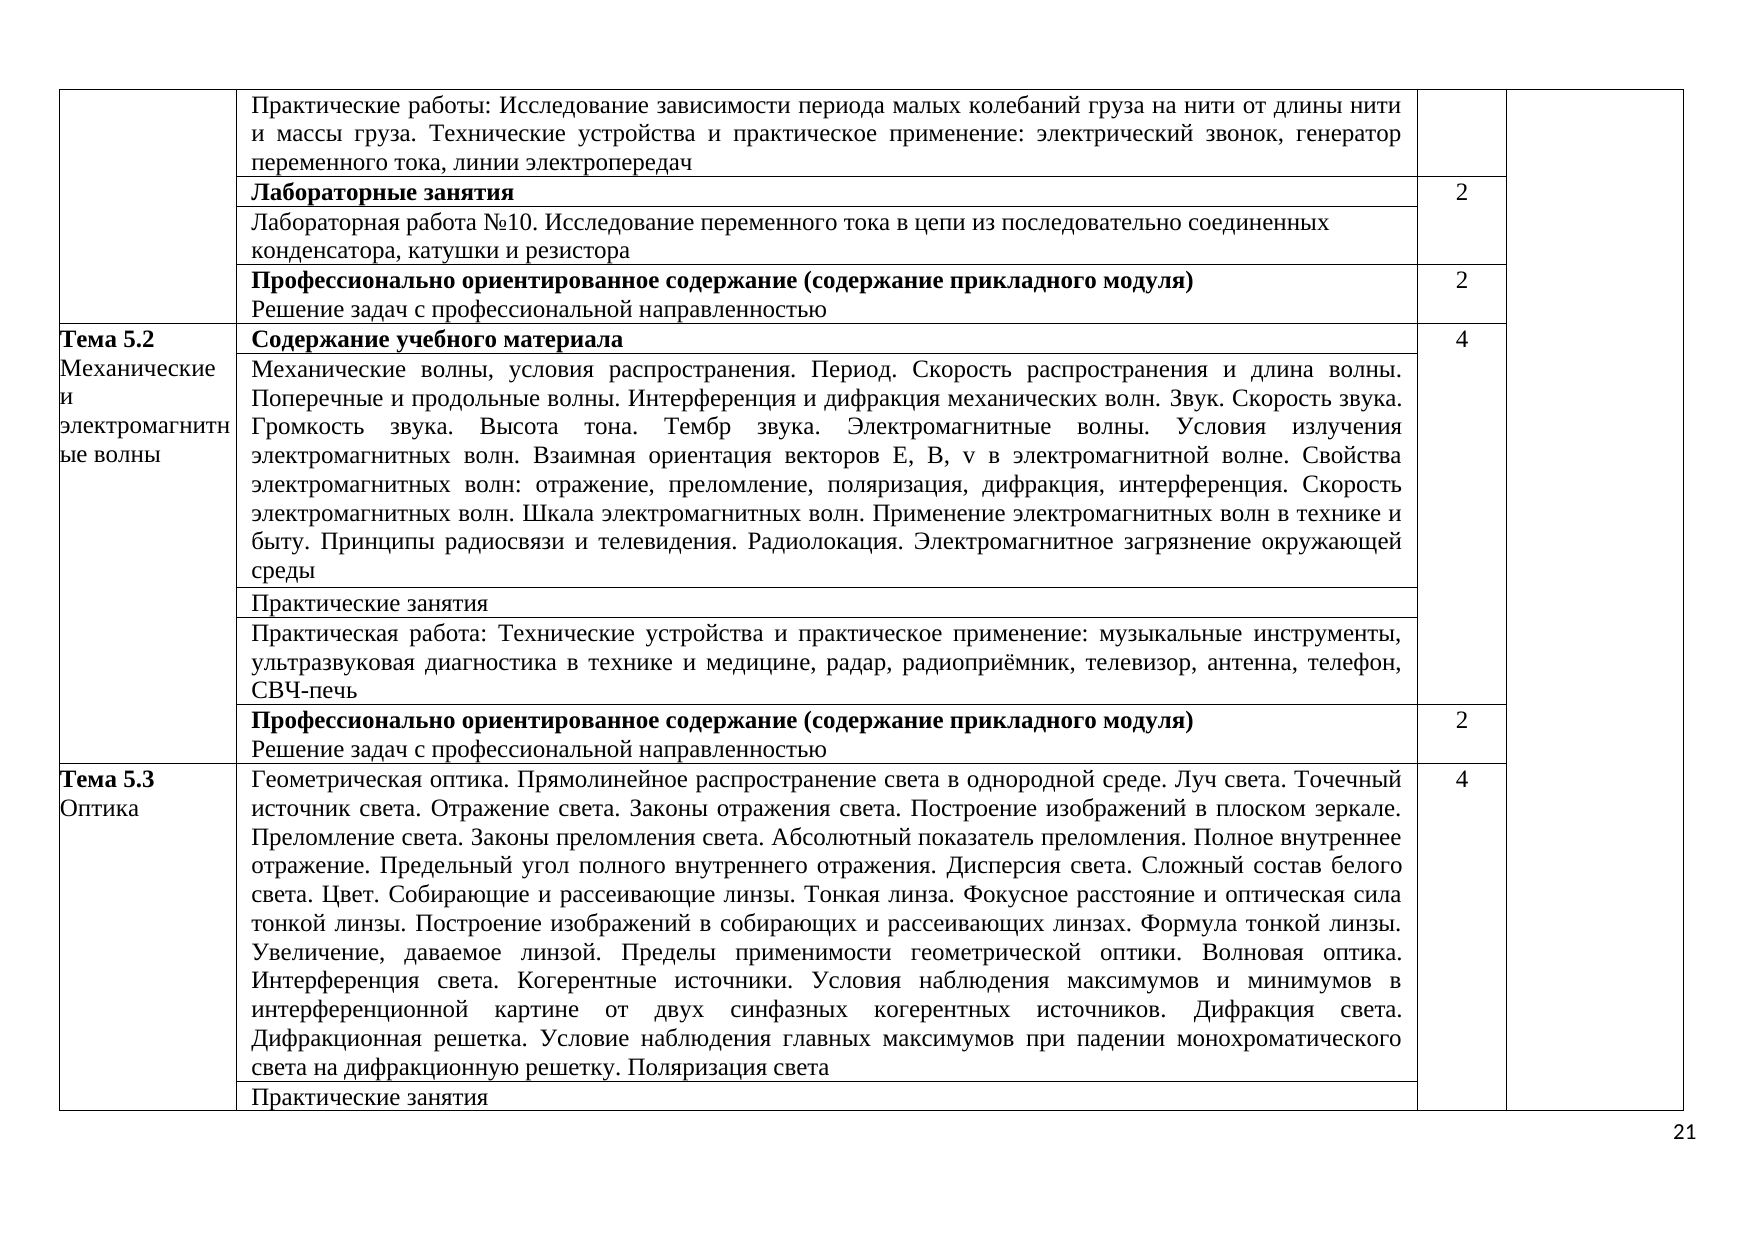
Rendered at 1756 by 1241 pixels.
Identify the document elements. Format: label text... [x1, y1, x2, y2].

table_cell 2 [1418, 265, 1506, 323]
table_cell Профессионально ориентированное содержание (содержание прикладного модуля) Решение задач с профессиональной направленностью [237, 265, 1417, 323]
table_cell Лабораторные занятия [237, 177, 1417, 206]
table_cell Тема 5.3 Оптика [60, 764, 236, 1110]
table_cell Механические волны, условия распространения. Период. Скорость распространения и длина волны. Поперечные и продольные волны. Интерференция и дифракция механических волн. Звук. Скорость звука. Громкость звука. Высота тона. Тембр звука. Электромагнитные волны. Условия излучения электромагнитных волн. Взаимная ориентация векторов E, B, v в электромагнитной волне. Свойства электромагнитных волн: отражение, преломление, поляризация, дифракция, интерференция. Скорость электромагнитных волн. Шкала электромагнитных волн. Применение электромагнитных волн в технике и быту. Принципы радиосвязи и телевидения. Радиолокация. Электромагнитное загрязнение окружающей среды [237, 354, 1417, 587]
table_cell Практические занятия [237, 588, 1417, 617]
table_cell Практическая работа: Технические устройства и практическое применение: музыкальные инструменты, ультразвуковая диагностика в технике и медицине, радар, радиоприёмник, телевизор, антенна, телефон, СВЧ-печь [357, 618, 1417, 704]
table_cell Лабораторная работа №10. Исследование переменного тока в цепи из последовательно соединенных конденсатора, катушки и резистора [237, 207, 1417, 264]
table_cell Профессионально ориентированное содержание (содержание прикладного модуля) Решение задач с профессиональной направленностью [237, 705, 1417, 763]
table_cell 2 [1418, 177, 1506, 264]
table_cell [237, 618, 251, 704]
table_cell Тема 5.2 Механические и электромагнитные волны [60, 324, 236, 763]
table_cell Геометрическая оптика. Прямолинейное распространение света в однородной среде. Луч света. Точечный источник света. Отражение света. Законы отражения света. Построение изображений в плоском зеркале. Преломление света. Законы преломления света. Абсолютный показатель преломления. Полное внутреннее отражение. Предельный угол полного внутреннего отражения. Дисперсия света. Сложный состав белого света. Цвет. Собирающие и рассеивающие линзы. Тонкая линза. Фокусное расстояние и оптическая сила тонкой линзы. Построение изображений в собирающих и рассеивающих линзах. Формула тонкой линзы. Увеличение, даваемое линзой. Пределы применимости геометрической оптики. Волновая оптика. Интерференция света. Когерентные источники. Условия наблюдения максимумов и минимумов в интерференционной картине от двух синфазных когерентных источников. Дифракция света. Дифракционная решетка. Условие наблюдения главных максимумов при падении монохроматического света на дифракционную решетку. Поляризация света [237, 764, 1417, 1081]
table_cell Содержание учебного материала [237, 324, 1417, 353]
table_cell Практические занятия [237, 1082, 1417, 1110]
table_cell 4 [1418, 764, 1506, 1110]
table_cell Практические работы: Исследование зависимости периода малых колебаний груза на нити от длины нити и массы груза. Технические устройства и практическое применение: электрический звонок, генератор переменного тока, линии электропередач [237, 90, 1417, 176]
table_cell 2 [1418, 705, 1506, 763]
table_cell 4 [1418, 324, 1506, 704]
